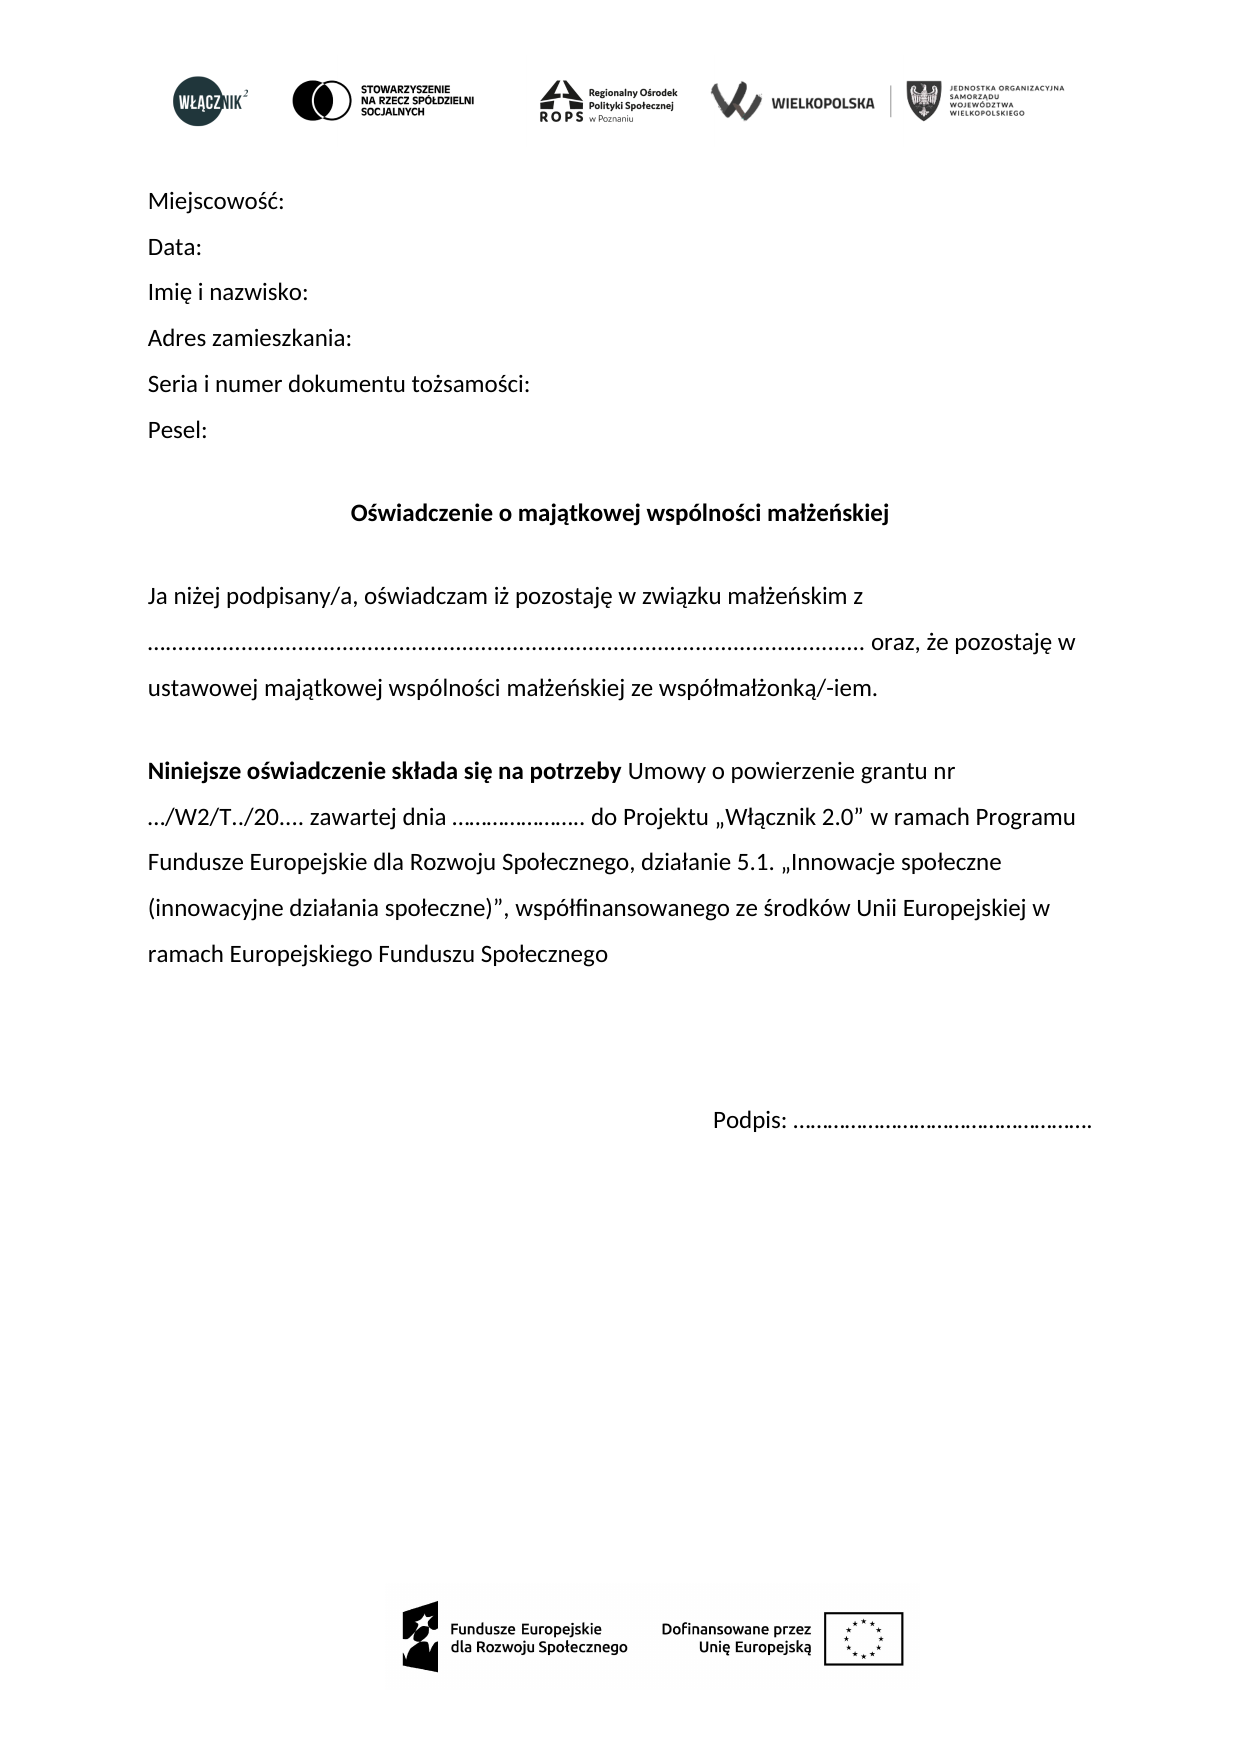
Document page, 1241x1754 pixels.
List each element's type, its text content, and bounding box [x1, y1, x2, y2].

picture [385, 1583, 921, 1690]
text Niniejsze oświadczenie składa się na potrzeby Umowy o powierzenie grantu nr …/W2/T../20.... zawartej dnia ………………….. do Projektu „Włącznik 2.0” w ramach Programu Fundusze Europejskie dla Rozwoju Społecznego, działanie 5.1. „Innowacje społeczne (innowacyjne działania społeczne)”, współfinansowanego ze środków Unii Europejskiej w ramach Europejskiego Funduszu Społecznego [148, 755, 1093, 968]
text Ja niżej podpisany/a, oświadczam iż pozostaję w związku małżeńskim z …............................................................................................................... oraz, że pozostaję w ustawowej majątkowej wspólności małżeńskiej ze współmałżonką/-iem. [148, 580, 1093, 702]
text Podpis: ……………………………………………. [148, 1104, 1093, 1135]
text Oświadczenie o majątkowej wspólności małżeńskiej [148, 497, 1093, 527]
text Miejscowość: Data: Imię i nazwisko: Adres zamieszkania: Seria i numer dokumentu tożsamości: Pesel: [148, 185, 1093, 444]
picture [149, 55, 1092, 147]
